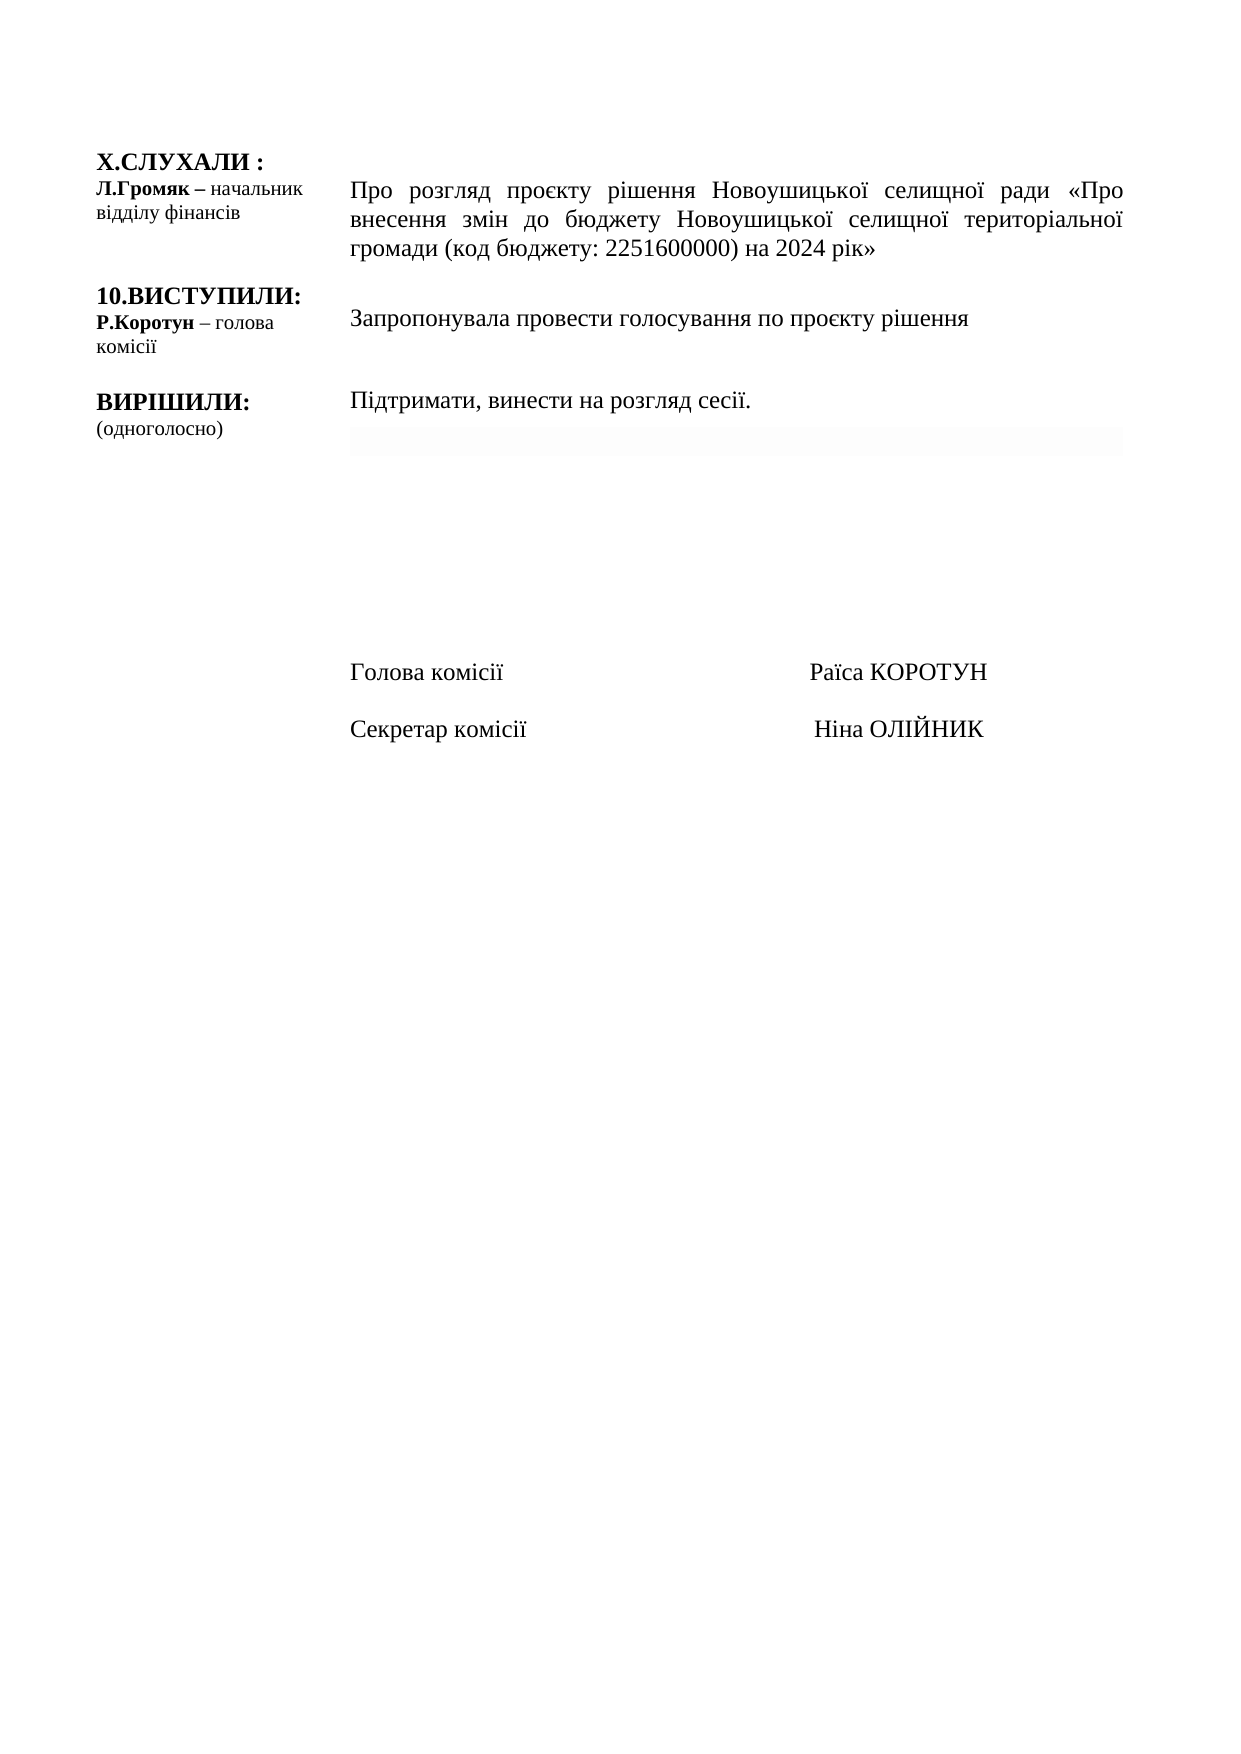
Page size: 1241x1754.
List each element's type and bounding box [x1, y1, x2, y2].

table_header [339, 118, 1134, 978]
table_header [85, 118, 338, 978]
